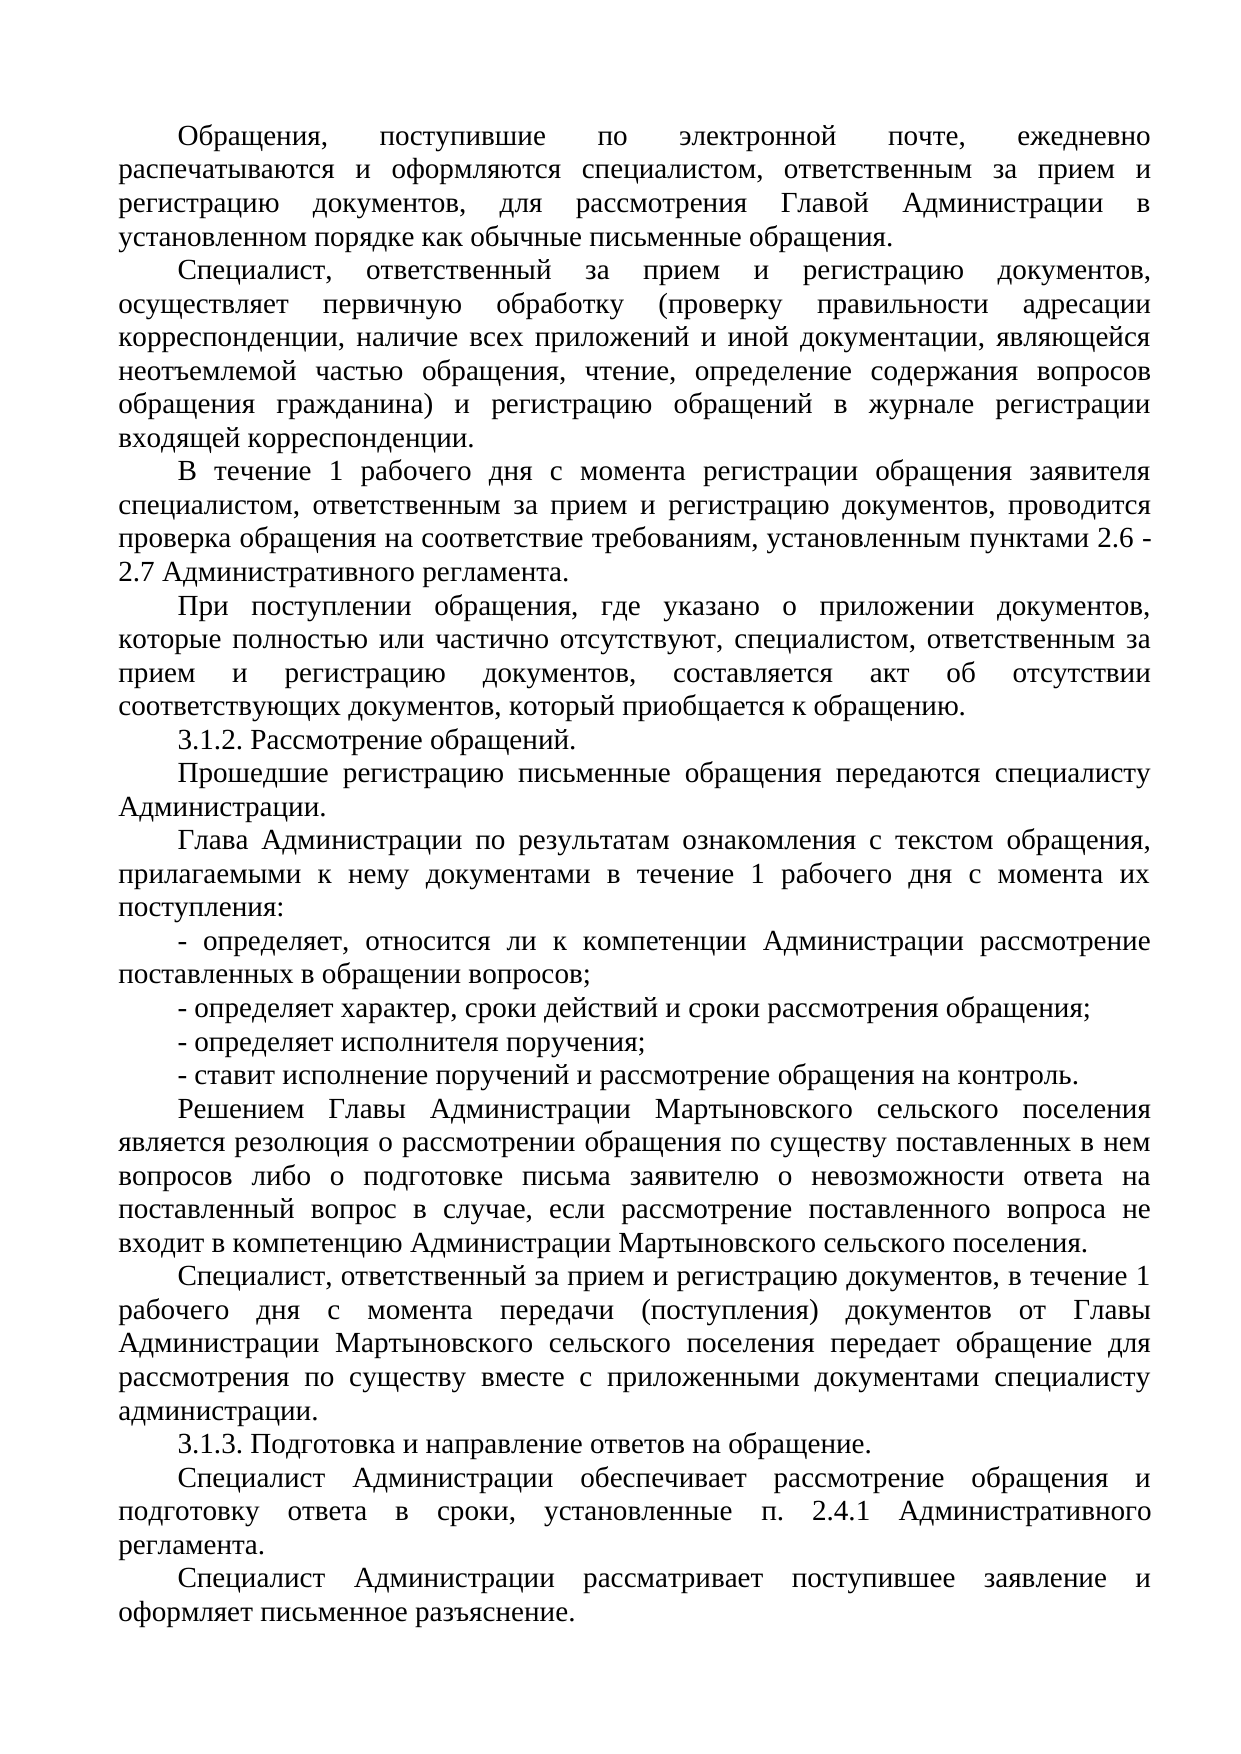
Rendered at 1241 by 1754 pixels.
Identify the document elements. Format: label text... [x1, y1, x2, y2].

text При поступлении обращения, где указано о приложении документов, которые полностью или частично отсутствуют, специалистом, ответственным за прием и регистрацию документов, составляется акт об отсутствии соответствующих документов, который приобщается к обращению. [118, 588, 1152, 722]
text - определяет, относится ли к компетенции Администрации рассмотрение поставленных в обращении вопросов; [118, 923, 1152, 990]
text Глава Администрации по результатам ознакомления с текстом обращения, прилагаемыми к нему документами в течение 1 рабочего дня с момента их поступления: [118, 822, 1152, 923]
text - ставит исполнение поручений и рассмотрение обращения на контроль. [118, 1057, 1152, 1091]
text Обращения, поступившие по электронной почте, ежедневно распечатываются и оформляются специалистом, ответственным за прием и регистрацию документов, для рассмотрения Главой Администрации в установленном порядке как обычные письменные обращения. [118, 118, 1152, 252]
text Специалист, ответственный за прием и регистрацию документов, осуществляет первичную обработку (проверку правильности адресации корреспонденции, наличие всех приложений и иной документации, являющейся неотъемлемой частью обращения, чтение, определение содержания вопросов обращения гражданина) и регистрацию обращений в журнале регистрации входящей корреспонденции. [118, 252, 1152, 453]
text 3.1.3. Подготовка и направление ответов на обращение. [118, 1426, 1152, 1460]
text - определяет исполнителя поручения; [118, 1024, 1152, 1057]
text Специалист Администрации рассматривает поступившее заявление и оформляет письменное разъяснение. [118, 1560, 1152, 1627]
text 3.1.2. Рассмотрение обращений. [118, 722, 1152, 755]
text Решением Главы Администрации Мартыновского сельского поселения является резолюция о рассмотрении обращения по существу поставленных в нем вопросов либо о подготовке письма заявителю о невозможности ответа на поставленный вопрос в случае, если рассмотрение поставленного вопроса не входит в компетенцию Администрации Мартыновского сельского поселения. [118, 1091, 1152, 1258]
text В течение 1 рабочего дня с момента регистрации обращения заявителя специалистом, ответственным за прием и регистрацию документов, проводится проверка обращения на соответствие требованиям, установленным пунктами 2.6 - 2.7 Административного регламента. [118, 453, 1152, 588]
text - определяет характер, сроки действий и сроки рассмотрения обращения; [118, 990, 1152, 1024]
text Специалист Администрации обеспечивает рассмотрение обращения и подготовку ответа в сроки, установленные п. 2.4.1 Административного регламента. [118, 1460, 1152, 1560]
text Прошедшие регистрацию письменные обращения передаются специалисту Администрации. [118, 755, 1152, 822]
text Специалист, ответственный за прием и регистрацию документов, в течение 1 рабочего дня с момента передачи (поступления) документов от Главы Администрации Мартыновского сельского поселения передает обращение для рассмотрения по существу вместе с приложенными документами специалисту администрации. [118, 1258, 1152, 1426]
